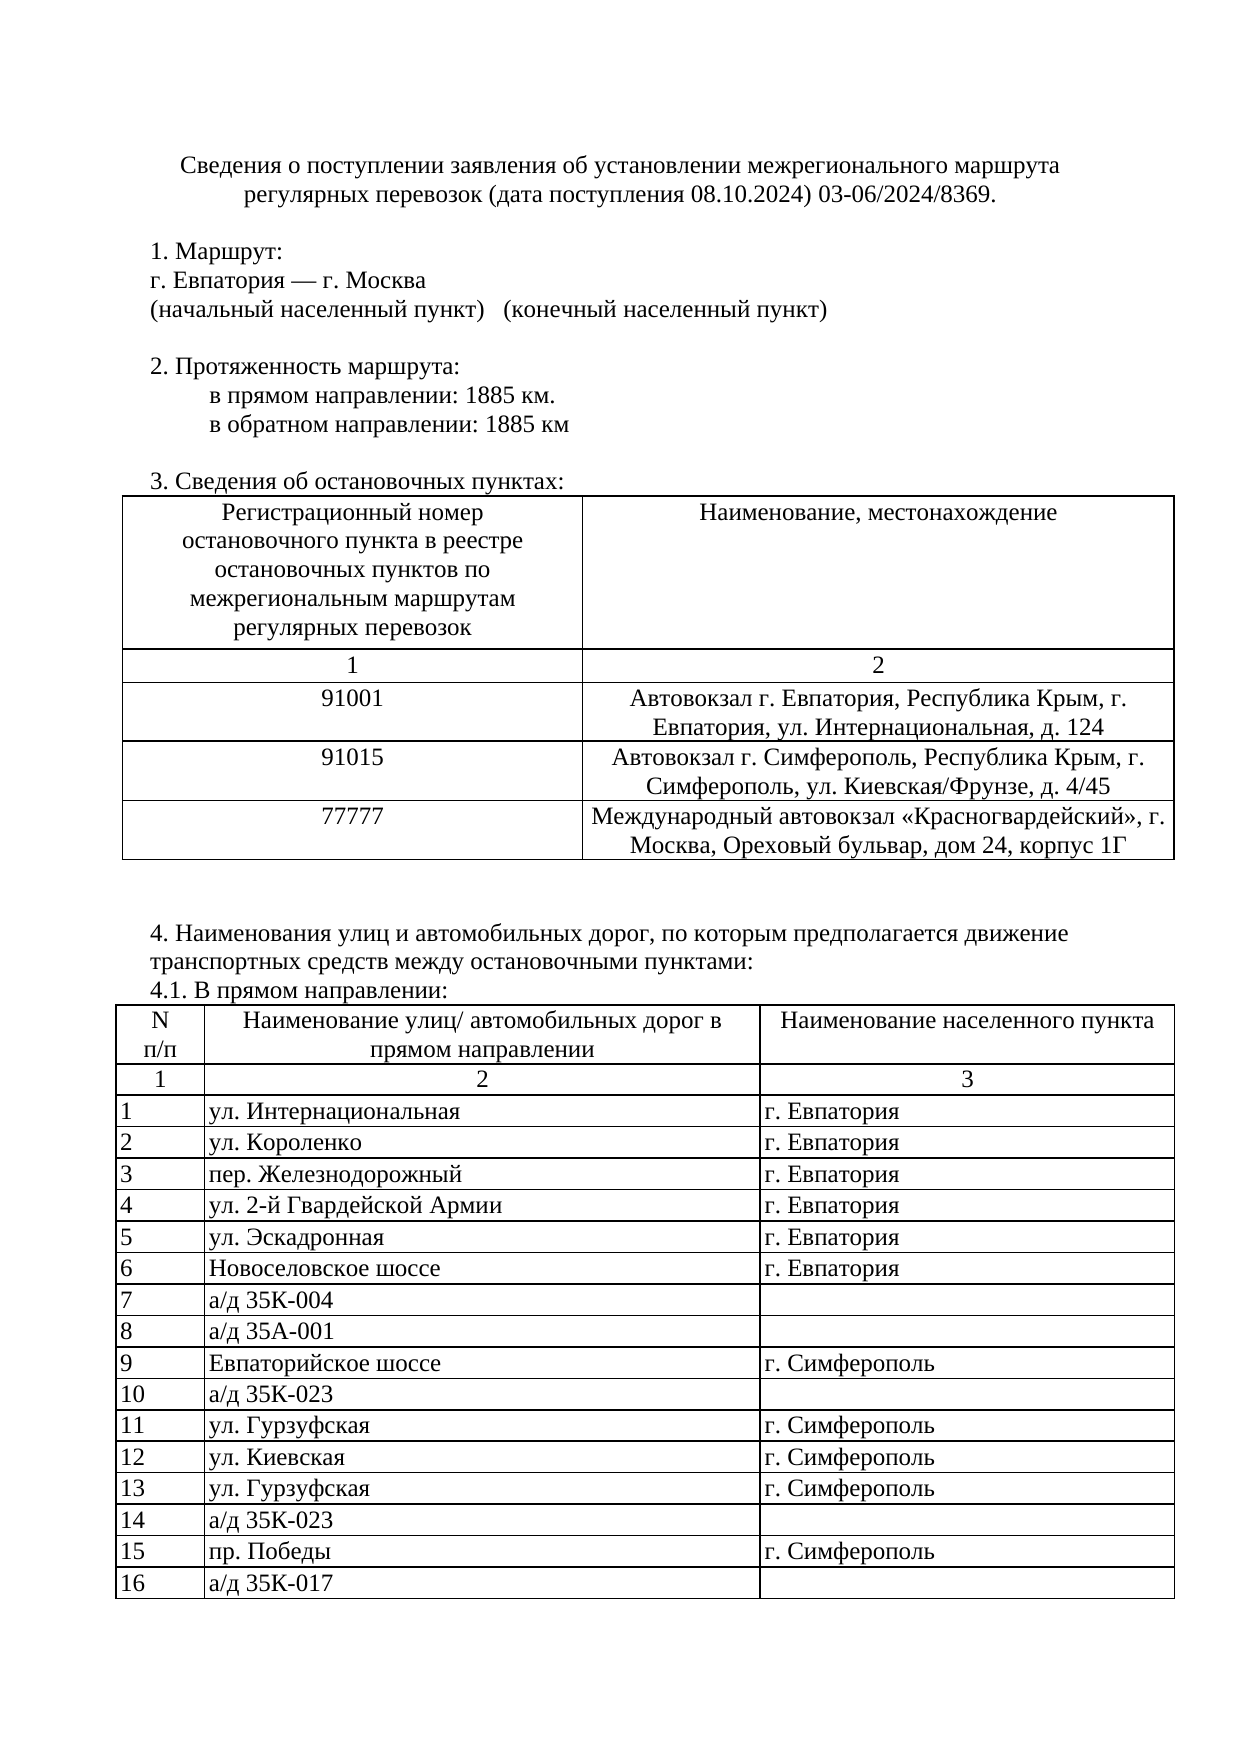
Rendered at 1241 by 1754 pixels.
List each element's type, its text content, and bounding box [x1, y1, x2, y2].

text 2. Протяженность маршрута: [150, 351, 1090, 380]
table_cell 1 [117, 1096, 204, 1126]
table_cell г. Евпатория [761, 1159, 1174, 1189]
table_cell Автовокзал г. Симферополь, Республика Крым, г. Симферополь, ул. Киевская/Фрунзе, д. 4/45 [583, 742, 1173, 799]
table_header Наименование, местонахождение [583, 497, 1173, 648]
table_cell 4 [117, 1190, 204, 1220]
table_header Наименование населенного пункта [761, 1006, 1174, 1063]
table_header Наименование улиц/ автомобильных дорог в прямом направлении [205, 1006, 759, 1063]
text (начальный населенный пункт) (конечный населенный пункт) [150, 294, 1090, 322]
table_header N п/п [117, 1006, 204, 1063]
table_cell 2 [117, 1127, 204, 1157]
table_cell 91001 [123, 683, 582, 740]
table_cell 2 [205, 1065, 759, 1094]
table_cell 7 [117, 1285, 204, 1314]
table_cell Новоселовское шоссе [205, 1253, 759, 1283]
table_cell 15 [117, 1536, 204, 1566]
table_cell г. Симферополь [761, 1348, 1174, 1377]
table_cell [761, 1379, 1174, 1409]
table_cell 6 [117, 1253, 204, 1283]
table_cell пер. Железнодорожный [205, 1159, 759, 1189]
table_cell 1 [123, 650, 582, 681]
text 4. Наименования улиц и автомобильных дорог, по которым предполагается движение транспортных средств между остановочными пунктами: [150, 918, 1090, 975]
text в обратном направлении: 1885 км [150, 409, 1090, 437]
table_cell 91015 [123, 742, 582, 799]
table_cell пр. Победы [205, 1536, 759, 1566]
table_cell ул. Интернациональная [205, 1096, 759, 1126]
table_cell 13 [117, 1473, 204, 1503]
text 1. Маршрут: [150, 236, 1090, 265]
text 3. Сведения об остановочных пунктах: [150, 466, 1090, 495]
table_cell а/д 35К-023 [205, 1505, 759, 1535]
table_cell 3 [761, 1065, 1174, 1094]
table_cell г. Евпатория [761, 1222, 1174, 1252]
table_cell [761, 1285, 1174, 1314]
table_cell Автовокзал г. Евпатория, Республика Крым, г. Евпатория, ул. Интернациональная, д. 124 [583, 683, 1173, 740]
table_cell ул. Гурзуфская [205, 1473, 759, 1503]
table_cell 12 [117, 1442, 204, 1472]
table_cell а/д 35К-004 [205, 1285, 759, 1314]
table_cell [761, 1316, 1174, 1346]
table_cell 5 [117, 1222, 204, 1252]
table_cell ул. Киевская [205, 1442, 759, 1472]
table_cell а/д 35К-017 [205, 1568, 759, 1598]
table_cell 1 [117, 1065, 204, 1094]
table_cell г. Евпатория [761, 1127, 1174, 1157]
table_cell г. Евпатория [761, 1190, 1174, 1220]
text в прямом направлении: 1885 км. [150, 380, 1090, 409]
table_cell ул. Эскадронная [205, 1222, 759, 1252]
table_cell г. Симферополь [761, 1473, 1174, 1503]
table_cell 2 [583, 650, 1173, 681]
table_cell а/д 35А-001 [205, 1316, 759, 1346]
table_cell [761, 1505, 1174, 1535]
table_cell Международный автовокзал «Красногвардейский», г. Москва, Ореховый бульвар, дом 24, корпус 1Г [583, 801, 1173, 858]
table_cell [761, 1568, 1174, 1598]
table_cell 9 [117, 1348, 204, 1377]
text г. Евпатория — г. Москва [150, 265, 1090, 294]
table_cell г. Симферополь [761, 1442, 1174, 1472]
table_cell Евпаторийское шоссе [205, 1348, 759, 1377]
table_cell 10 [117, 1379, 204, 1409]
text 4.1. В прямом направлении: [150, 975, 1090, 1004]
table_cell ул. Гурзуфская [205, 1411, 759, 1440]
table_cell а/д 35К-023 [205, 1379, 759, 1409]
table_cell ул. 2-й Гвардейской Армии [205, 1190, 759, 1220]
table_cell 77777 [123, 801, 582, 858]
table_cell г. Симферополь [761, 1536, 1174, 1566]
table_cell 11 [117, 1411, 204, 1440]
table_cell г. Евпатория [761, 1096, 1174, 1126]
table_cell 16 [117, 1568, 204, 1598]
table_cell 14 [117, 1505, 204, 1535]
table_cell 3 [117, 1159, 204, 1189]
table_cell г. Симферополь [761, 1411, 1174, 1440]
table_cell 8 [117, 1316, 204, 1346]
table_header Регистрационный номер остановочного пункта в реестре остановочных пунктов по межрегиональным маршрутам регулярных перевозок [123, 497, 582, 648]
text Сведения о поступлении заявления об установлении межрегионального маршрута регулярных перевозок (дата поступления 08.10.2024) 03-06/2024/8369. [150, 150, 1090, 207]
table_cell ул. Короленко [205, 1127, 759, 1157]
table_cell г. Евпатория [761, 1253, 1174, 1283]
